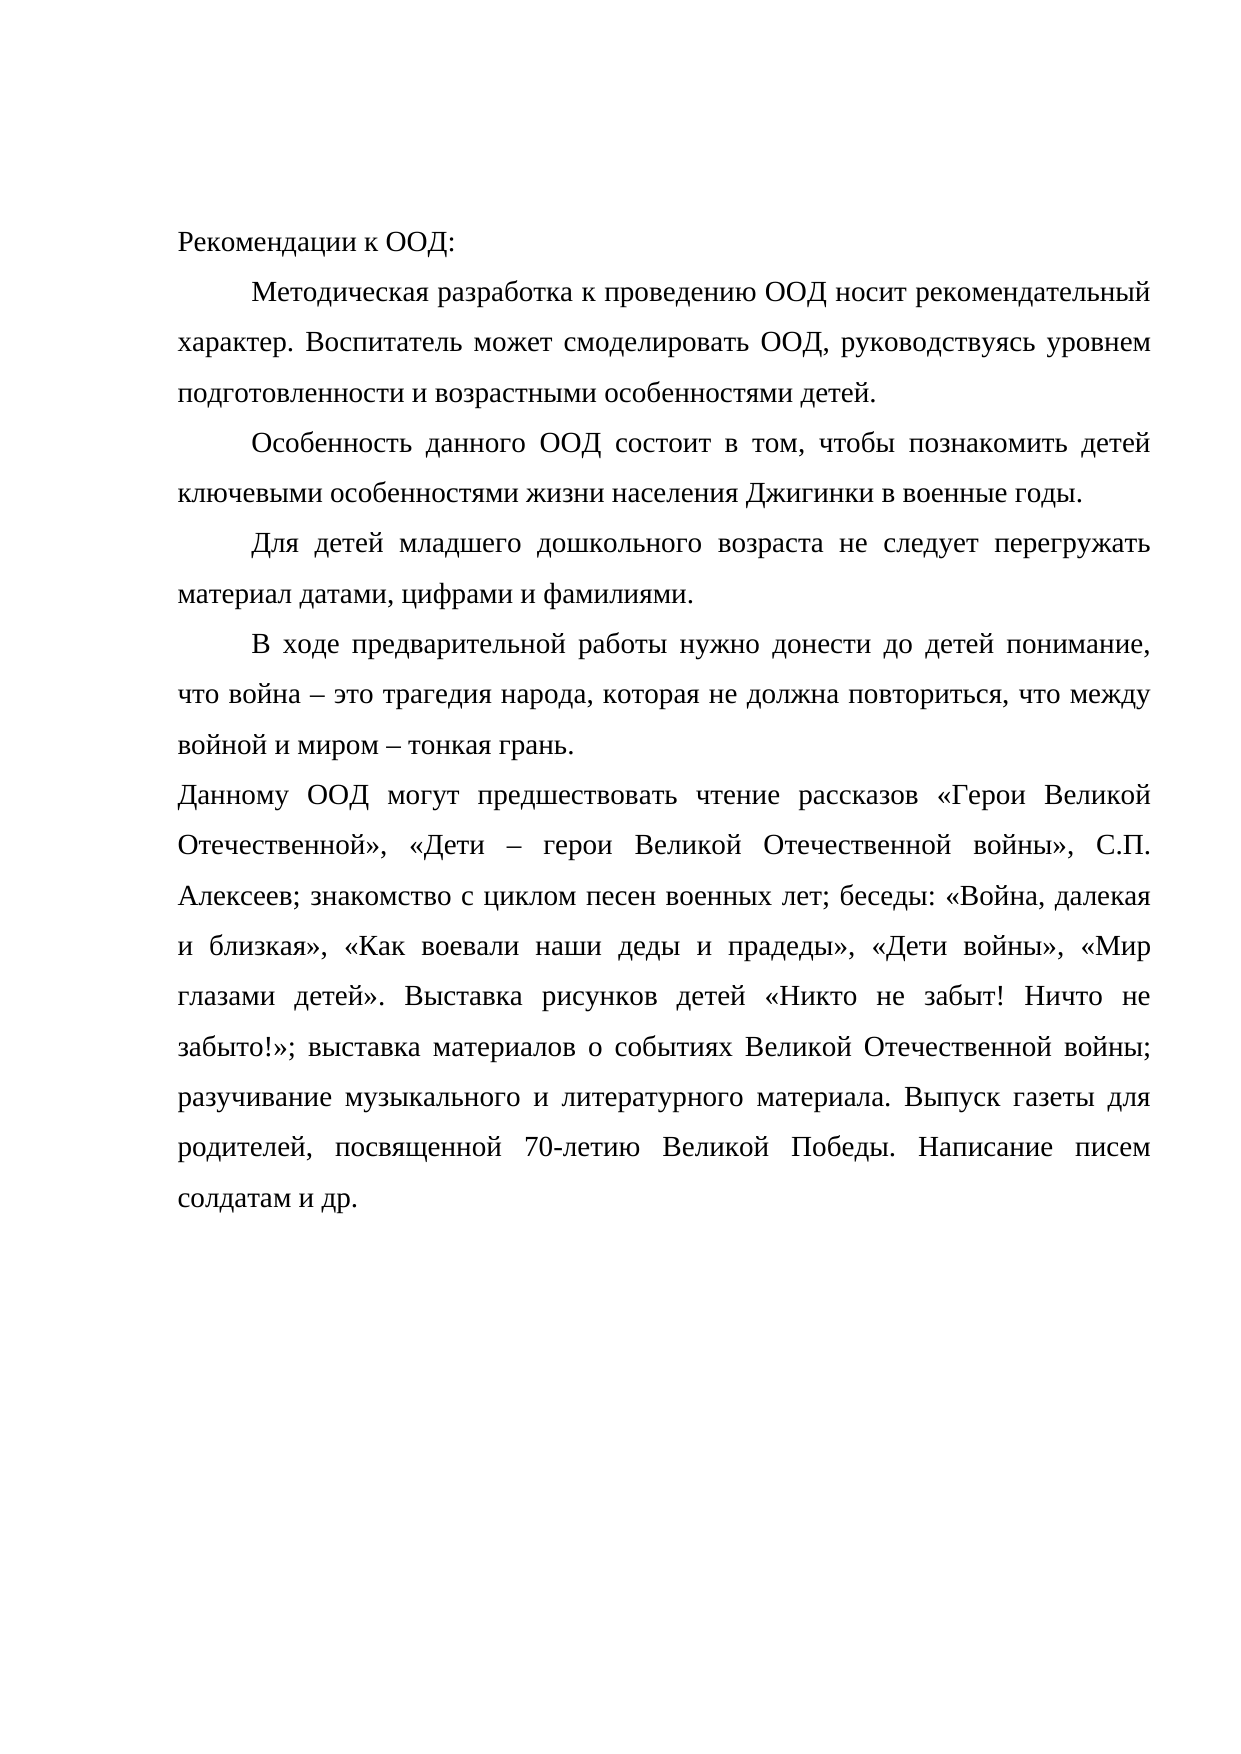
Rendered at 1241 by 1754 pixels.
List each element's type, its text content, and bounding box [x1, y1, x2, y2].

text Данному ООД могут предшествовать чтение рассказов «Герои Великой Отечественной», «Дети – герои Великой Отечественной войны», С.П. Алексеев; знакомство с циклом песен военных лет; беседы: «Война, далекая и близкая», «Как воевали наши деды и прадеды», «Дети войны», «Мир глазами детей». Выставка рисунков детей «Никто не забыт! Ничто не забыто!»; выставка материалов о событиях Великой Отечественной войны; разучивание музыкального и литературного материала. Выпуск газеты для родителей, посвященной 70-летию Великой Победы. Написание писем солдатам и др. [177, 777, 1152, 1213]
text В ходе предварительной работы нужно донести до детей понимание, что война – это трагедия народа, которая не должна повториться, что между войной и миром – тонкая грань. [177, 626, 1152, 760]
text Методическая разработка к проведению ООД носит рекомендательный характер. Воспитатель может смоделировать ООД, руководствуясь уровнем подготовленности и возрастными особенностями детей. [177, 274, 1152, 408]
text Рекомендации к ООД: [177, 224, 1152, 257]
text Особенность данного ООД состоит в том, чтобы познакомить детей ключевыми особенностями жизни населения Джигинки в военные годы. [177, 425, 1152, 509]
text Для детей младшего дошкольного возраста не следует перегружать материал датами, цифрами и фамилиями. [177, 526, 1152, 609]
